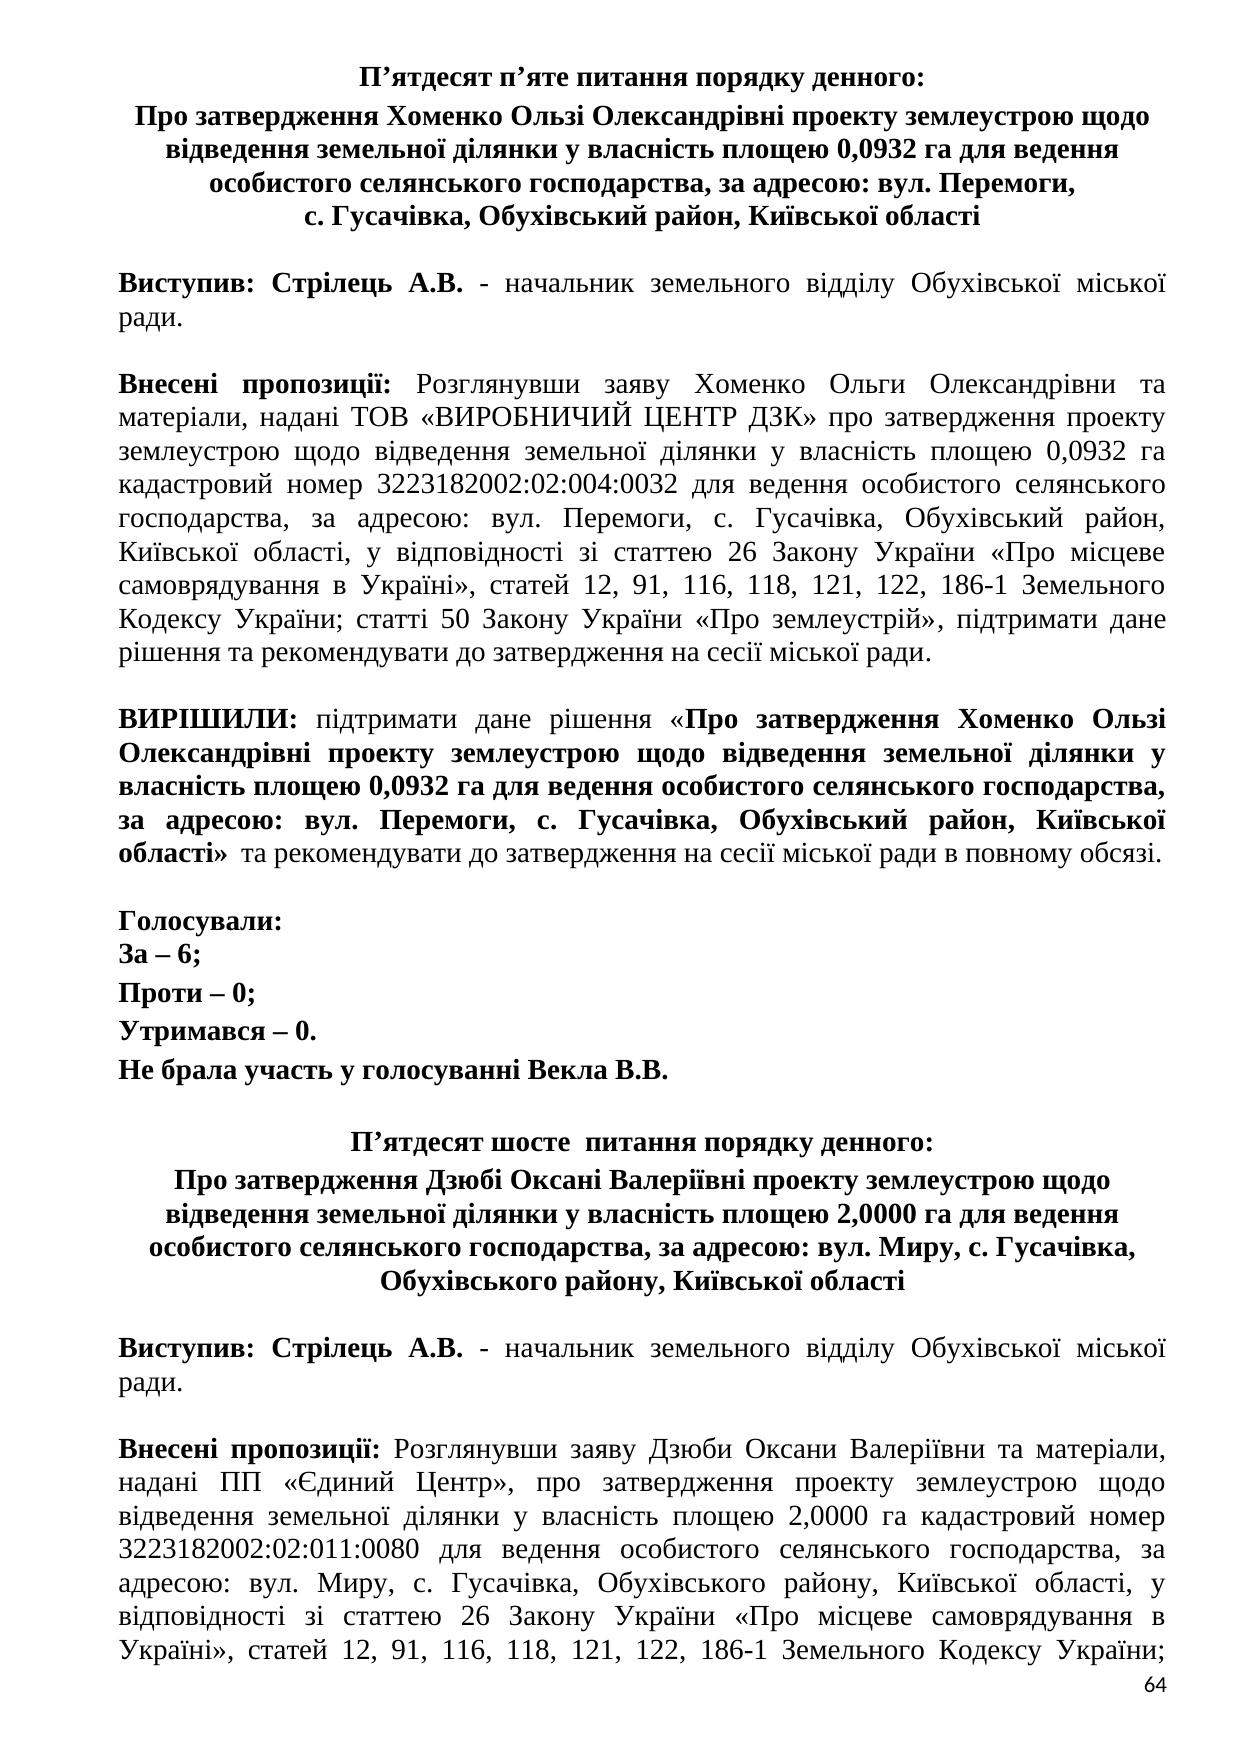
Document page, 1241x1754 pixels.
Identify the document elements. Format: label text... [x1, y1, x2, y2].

text ВИРІШИЛИ: підтримати дане рішення «Про затвердження Хоменко Ользі Олександрівні проекту землеустрою щодо відведення земельної ділянки у власність площею 0,0932 га для ведення особистого селянського господарства, за адресою: вул. Перемоги, с. Гусачівка, Обухівський район, Київської області» та рекомендувати до затвердження на сесії міської ради в повному обсязі. [118, 701, 1167, 869]
list Внесені пропозиції: Розглянувши заяву Хоменко Ольги Олександрівни та матеріали, надані ТОВ «ВИРОБНИЧИЙ ЦЕНТР ДЗК» про затвердження проекту землеустрою щодо відведення земельної ділянки у власність площею 0,0932 га кадастровий номер 3223182002:02:004:0032 для ведення особистого селянського господарства, за адресою: вул. Перемоги, с. Гусачівка, Обухівський район, Київської області, у відповідності зі статтею 26 Закону України «Про місцеве самоврядування в Україні», статей 12, 91, 116, 118, 121, 122, 186-1 Земельного Кодексу України; статті 50 Закону України «Про землеустрій», підтримати дане рішення та рекомендувати до затвердження на сесії міської ради. [118, 366, 1167, 668]
text Про затвердження Дзюбі Оксані Валеріївні проекту землеустрою щодо відведення земельної ділянки у власність площею 2,0000 га для ведення особистого селянського господарства, за адресою: вул. Миру, с. Гусачівка, Обухівського району, Київської області [118, 1162, 1167, 1297]
text Утримався – 0. [118, 1013, 1167, 1047]
text Проти – 0; [118, 975, 1167, 1008]
text Виступив: Стрілець А.В. - начальник земельного відділу Обухівської міської ради. [118, 265, 1167, 332]
text П’ятдесят шосте питання порядку денного: [118, 1124, 1167, 1157]
text Виступив: Стрілець А.В. - начальник земельного відділу Обухівської міської ради. [118, 1330, 1167, 1397]
text П’ятдесят п’яте питання порядку денного: [118, 59, 1167, 93]
text За – 6; [118, 936, 1167, 970]
text Не брала участь у голосуванні Векла В.В. [118, 1052, 1167, 1085]
text Голосували: [118, 903, 1167, 936]
text Про затвердження Хоменко Ользі Олександрівні проекту землеустрою щодо відведення земельної ділянки у власність площею 0,0932 га для ведення особистого селянського господарства, за адресою: вул. Перемоги, с. Гусачівка, Обухівський район, Київської області [118, 98, 1167, 232]
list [118, 1431, 1167, 1666]
